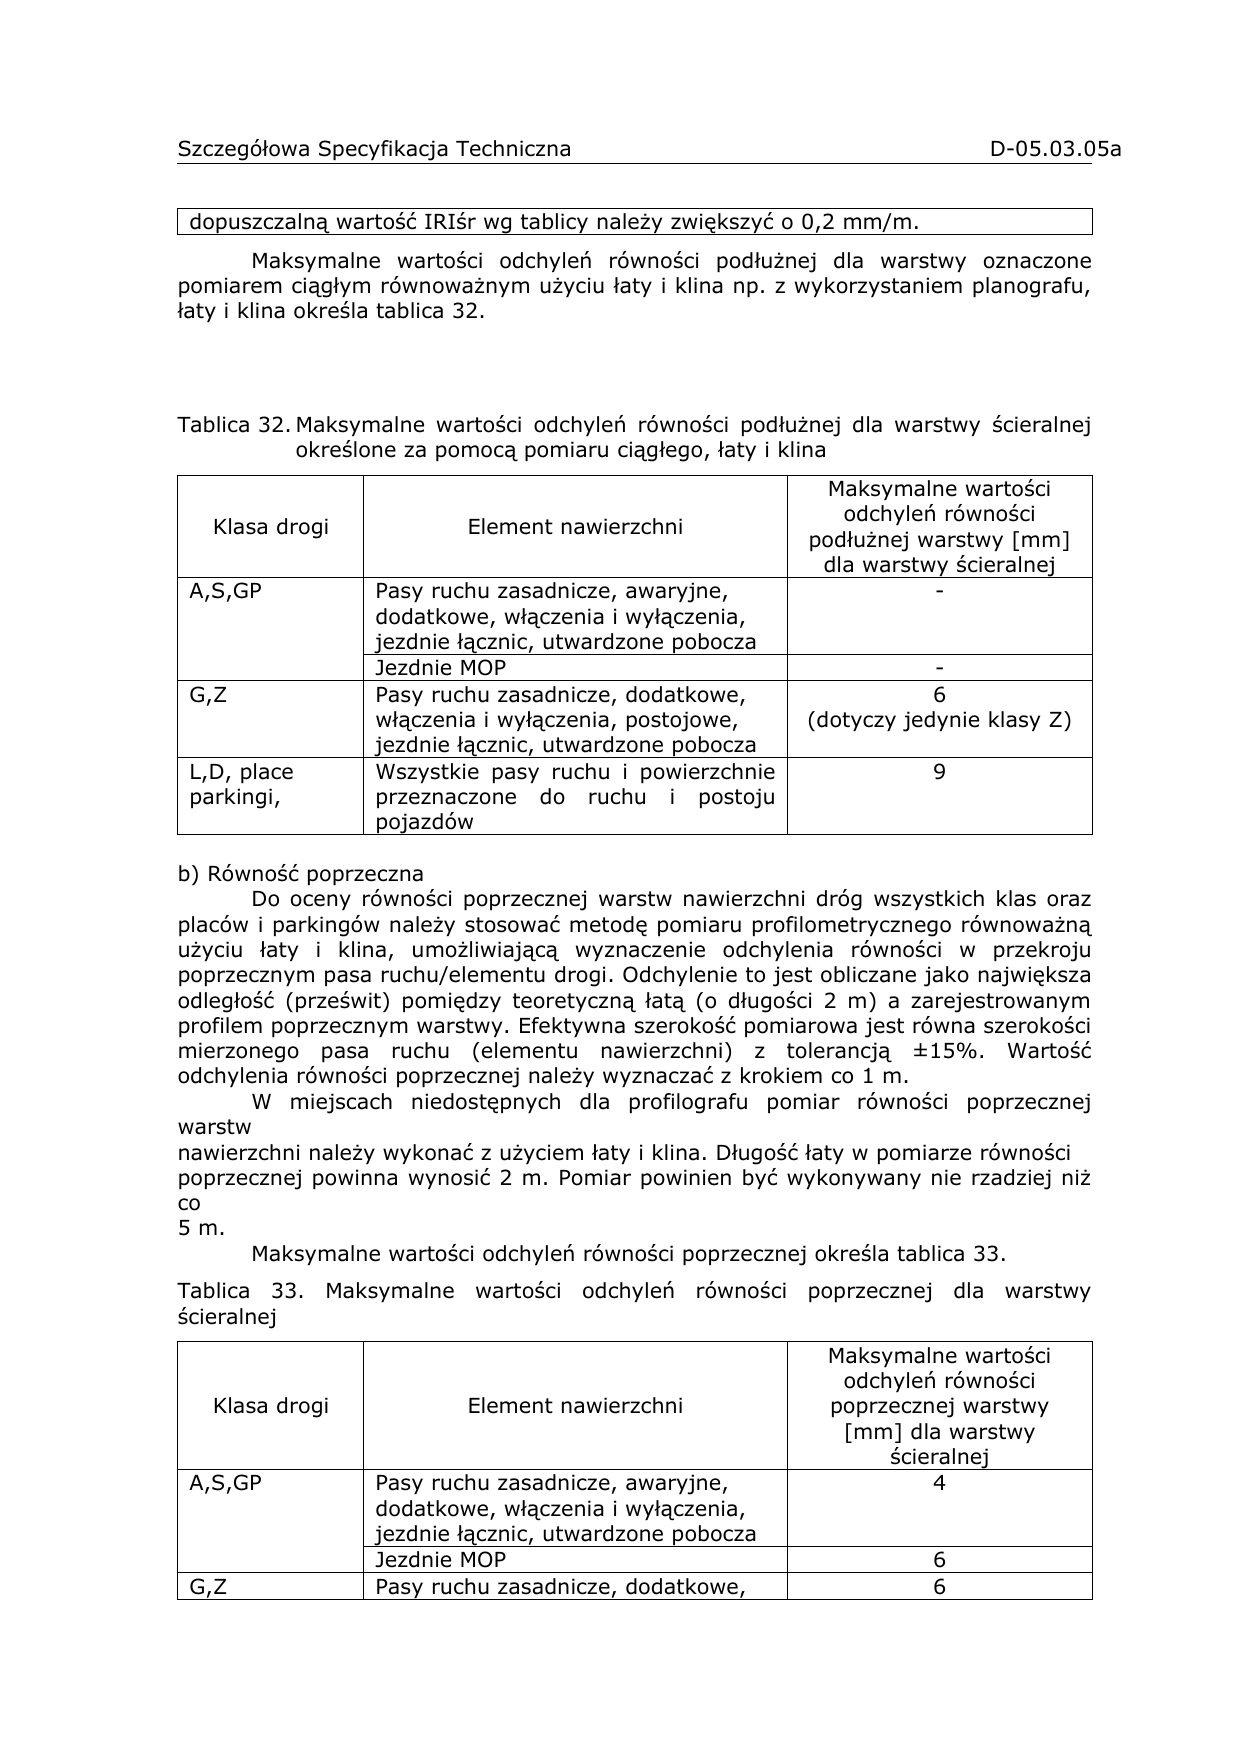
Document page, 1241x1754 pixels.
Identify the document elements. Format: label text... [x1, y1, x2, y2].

text b) Równość poprzeczna [177, 861, 1092, 886]
text Tablica 32. Maksymalne wartości odchyleń równości podłużnej dla warstwy ścieralnej określone za pomocą pomiaru ciągłego, łaty i klina [177, 411, 1092, 462]
table_cell 6 [788, 1547, 1092, 1572]
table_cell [364, 1573, 787, 1598]
table_header Maksymalne wartości odchyleń równości poprzecznej warstwy [mm] dla warstwy ścieralnej [788, 1342, 1092, 1469]
text 5 m. [177, 1215, 1092, 1240]
table_cell L,D, place parkingi, [178, 758, 363, 834]
table_cell Pasy ruchu zasadnicze, dodatkowe, włączenia i wyłączenia, postojowe, jezdnie łącznic, utwardzone pobocza [364, 681, 787, 757]
table_cell 6 [788, 1573, 1092, 1598]
table_header Klasa drogi [178, 476, 363, 577]
text poprzecznej powinna wynosić 2 m. Pomiar powinien być wykonywany nie rzadziej niż co [177, 1164, 1092, 1215]
text Do oceny równości poprzecznej warstw nawierzchni dróg wszystkich klas oraz placów i parkingów należy stosować metodę pomiaru profilometrycznego równoważną użyciu łaty i klina, umożliwiającą wyznaczenie odchylenia równości w przekroju poprzecznym pasa ruchu/elementu drogi. Odchylenie to jest obliczane jako największa odległość (prześwit) pomiędzy teoretyczną łatą (o długości 2 m) a zarejestrowanym profilem poprzecznym warstwy. Efektywna szerokość pomiarowa jest równa szerokości mierzonego pasa ruchu (elementu nawierzchni) z tolerancją ±15%. Wartość odchylenia równości poprzecznej należy wyznaczać z krokiem co 1 m. [177, 886, 1092, 1088]
table_header Element nawierzchni [364, 476, 787, 577]
table_header Maksymalne wartości odchyleń równości podłużnej warstwy [mm] dla warstwy ścieralnej [788, 476, 1092, 577]
table_cell Jezdnie MOP [364, 1547, 787, 1572]
text nawierzchni należy wykonać z użyciem łaty i klina. Długość łaty w pomiarze równości [177, 1139, 1092, 1164]
table_cell Pasy ruchu zasadnicze, awaryjne, dodatkowe, włączenia i wyłączenia, jezdnie łącznic, utwardzone pobocza [364, 578, 787, 654]
table_cell Pasy ruchu zasadnicze, awaryjne, dodatkowe, włączenia i wyłączenia, jezdnie łącznic, utwardzone pobocza [364, 1470, 787, 1546]
text Maksymalne wartości odchyleń równości podłużnej dla warstwy oznaczone pomiarem ciągłym równoważnym użyciu łaty i klina np. z wykorzystaniem planografu, łaty i klina określa tablica 32. [177, 247, 1092, 323]
text Tablica 33. Maksymalne wartości odchyleń równości poprzecznej dla warstwy ścieralnej [177, 1278, 1092, 1329]
table_cell Jezdnie MOP [364, 655, 787, 680]
table_cell A,S,GP [178, 578, 363, 680]
table_cell 6 (dotyczy jedynie klasy Z) [788, 681, 1092, 757]
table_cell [178, 209, 1092, 234]
table_header Klasa drogi [178, 1342, 363, 1469]
text W miejscach niedostępnych dla profilografu pomiar równości poprzecznej warstw [177, 1088, 1092, 1139]
table_cell Wszystkie pasy ruchu i powierzchnie przeznaczone do ruchu i postoju pojazdów [364, 758, 787, 834]
table_cell G,Z [178, 681, 363, 757]
table_cell - [788, 578, 1092, 654]
text Maksymalne wartości odchyleń równości poprzecznej określa tablica 33. [177, 1240, 1092, 1266]
table_header Element nawierzchni [364, 1342, 787, 1469]
table_cell A,S,GP [178, 1470, 363, 1572]
table_cell 9 [788, 758, 1092, 834]
table_cell 4 [788, 1470, 1092, 1546]
table_cell G,Z [178, 1573, 363, 1598]
table_cell - [788, 655, 1092, 680]
